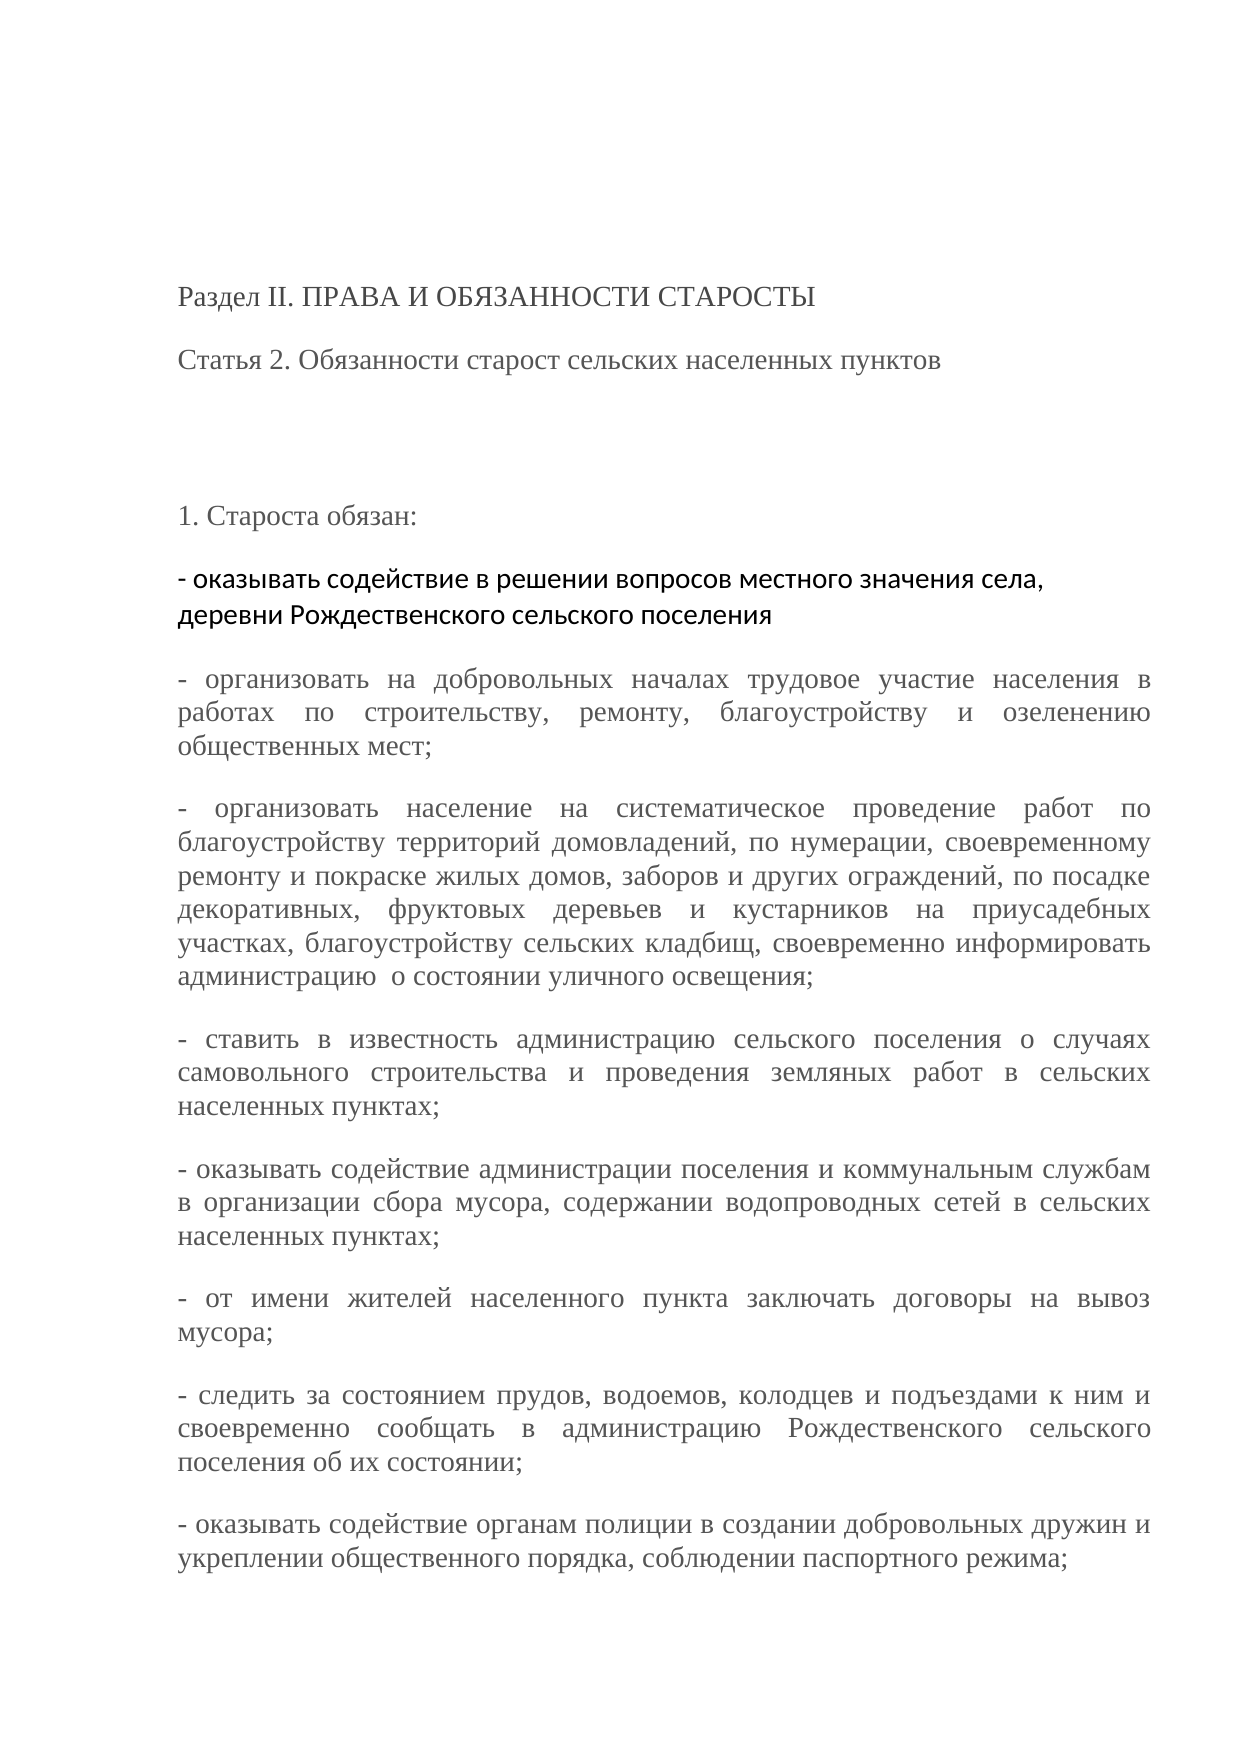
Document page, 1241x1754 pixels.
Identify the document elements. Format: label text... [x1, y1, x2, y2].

text - ставить в известность администрацию сельского поселения о случаях самовольного строительства и проведения земляных работ в сельских населенных пунктах; [177, 1021, 1152, 1122]
text - организовать на добровольных началах трудовое участие населения в работах по строительству, ремонту, благоустройству и озеленению общественных мест; [177, 661, 1152, 761]
text - оказывать содействие органам полиции в создании добровольных дружин и укреплении общественного порядка, соблюдении паспортного режима; [177, 1507, 1152, 1574]
text Статья 2. Обязанности старост сельских населенных пунктов [177, 342, 1152, 375]
text Раздел II. ПРАВА И ОБЯЗАННОСТИ СТАРОСТЫ [177, 279, 1152, 313]
text - оказывать содействие в решении вопросов местного значения села, деревни Рождественского сельского поселения [177, 560, 1152, 632]
text - оказывать содействие администрации поселения и коммунальным службам в организации сбора мусора, содержании водопроводных сетей в сельских населенных пунктах; [177, 1151, 1152, 1251]
text 1. Староста обязан: [177, 498, 1152, 531]
text - следить за состоянием прудов, водоемов, колодцев и подъездами к ним и своевременно сообщать в администрацию Рождественского сельского поселения об их состоянии; [177, 1377, 1152, 1477]
text - организовать население на систематическое проведение работ по благоустройству территорий домовладений, по нумерации, своевременному ремонту и покраске жилых домов, заборов и других ограждений, по посадке декоративных, фруктовых деревьев и кустарников на приусадебных участках, благоустройству сельских кладбищ, своевременно информировать администрацию о состоянии уличного освещения; [177, 791, 1152, 992]
text - от имени жителей населенного пункта заключать договоры на вывоз мусора; [177, 1281, 1152, 1348]
